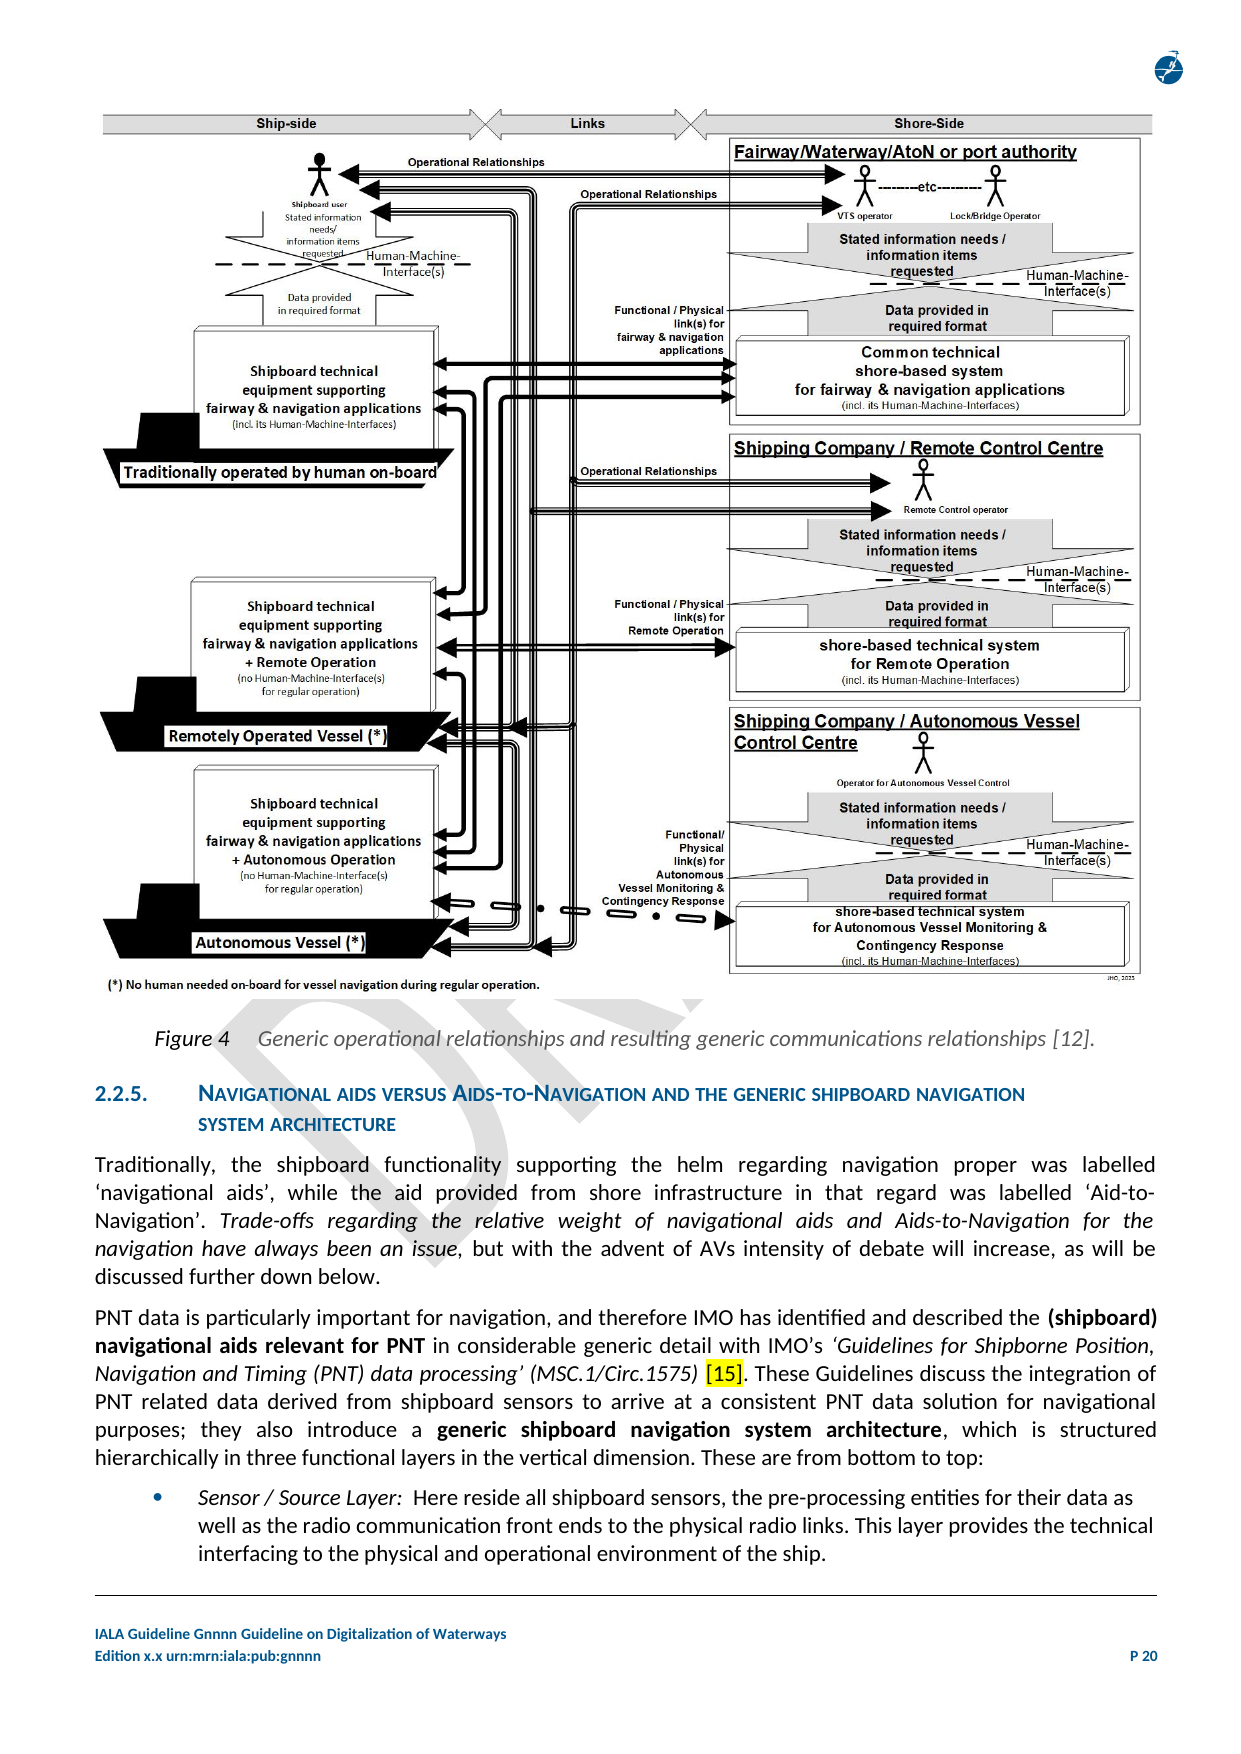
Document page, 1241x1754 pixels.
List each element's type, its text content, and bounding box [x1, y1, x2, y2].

text Sensor / Source Layer: Here reside all shipboard sensors, the pre-processing entities for their data as well as the radio communication front ends to the physical radio links. This layer provides the technical interfacing to the physical and operational environment of the ship. [153, 1483, 1157, 1567]
text Traditionally, the shipboard functionality supporting the helm regarding navigation proper was labelled ‘navigational aids’, while the aid provided from shore infrastructure in that regard was labelled ‘Aid-to-Navigation’. Trade-offs regarding the relative weight of navigational aids and Aids-to-Navigation for the navigation have always been an issue, but with the advent of AVs intensity of debate will increase, as will be discussed further down below. [94, 1150, 1157, 1290]
text Generic operational relationships and resulting generic communications relationships [12]. [94, 1024, 1157, 1052]
subtitle Navigational aids versus Aids-to-Navigation and the generic shipboard navigation system architecture [94, 1077, 1069, 1138]
picture [99, 0, 1241, 999]
text PNT data is particularly important for navigation, and therefore IMO has identified and described the (shipboard) navigational aids relevant for PNT in considerable generic detail with IMO’s ‘Guidelines for Shipborne Position, Navigation and Timing (PNT) data processing’ (MSC.1/Circ.1575) [15]. These Guidelines discuss the integration of PNT related data derived from shipboard sensors to arrive at a consistent PNT data solution for navigational purposes; they also introduce a generic shipboard navigation system architecture, which is structured hierarchically in three functional layers in the vertical dimension. These are from bottom to top: [94, 1303, 1157, 1471]
